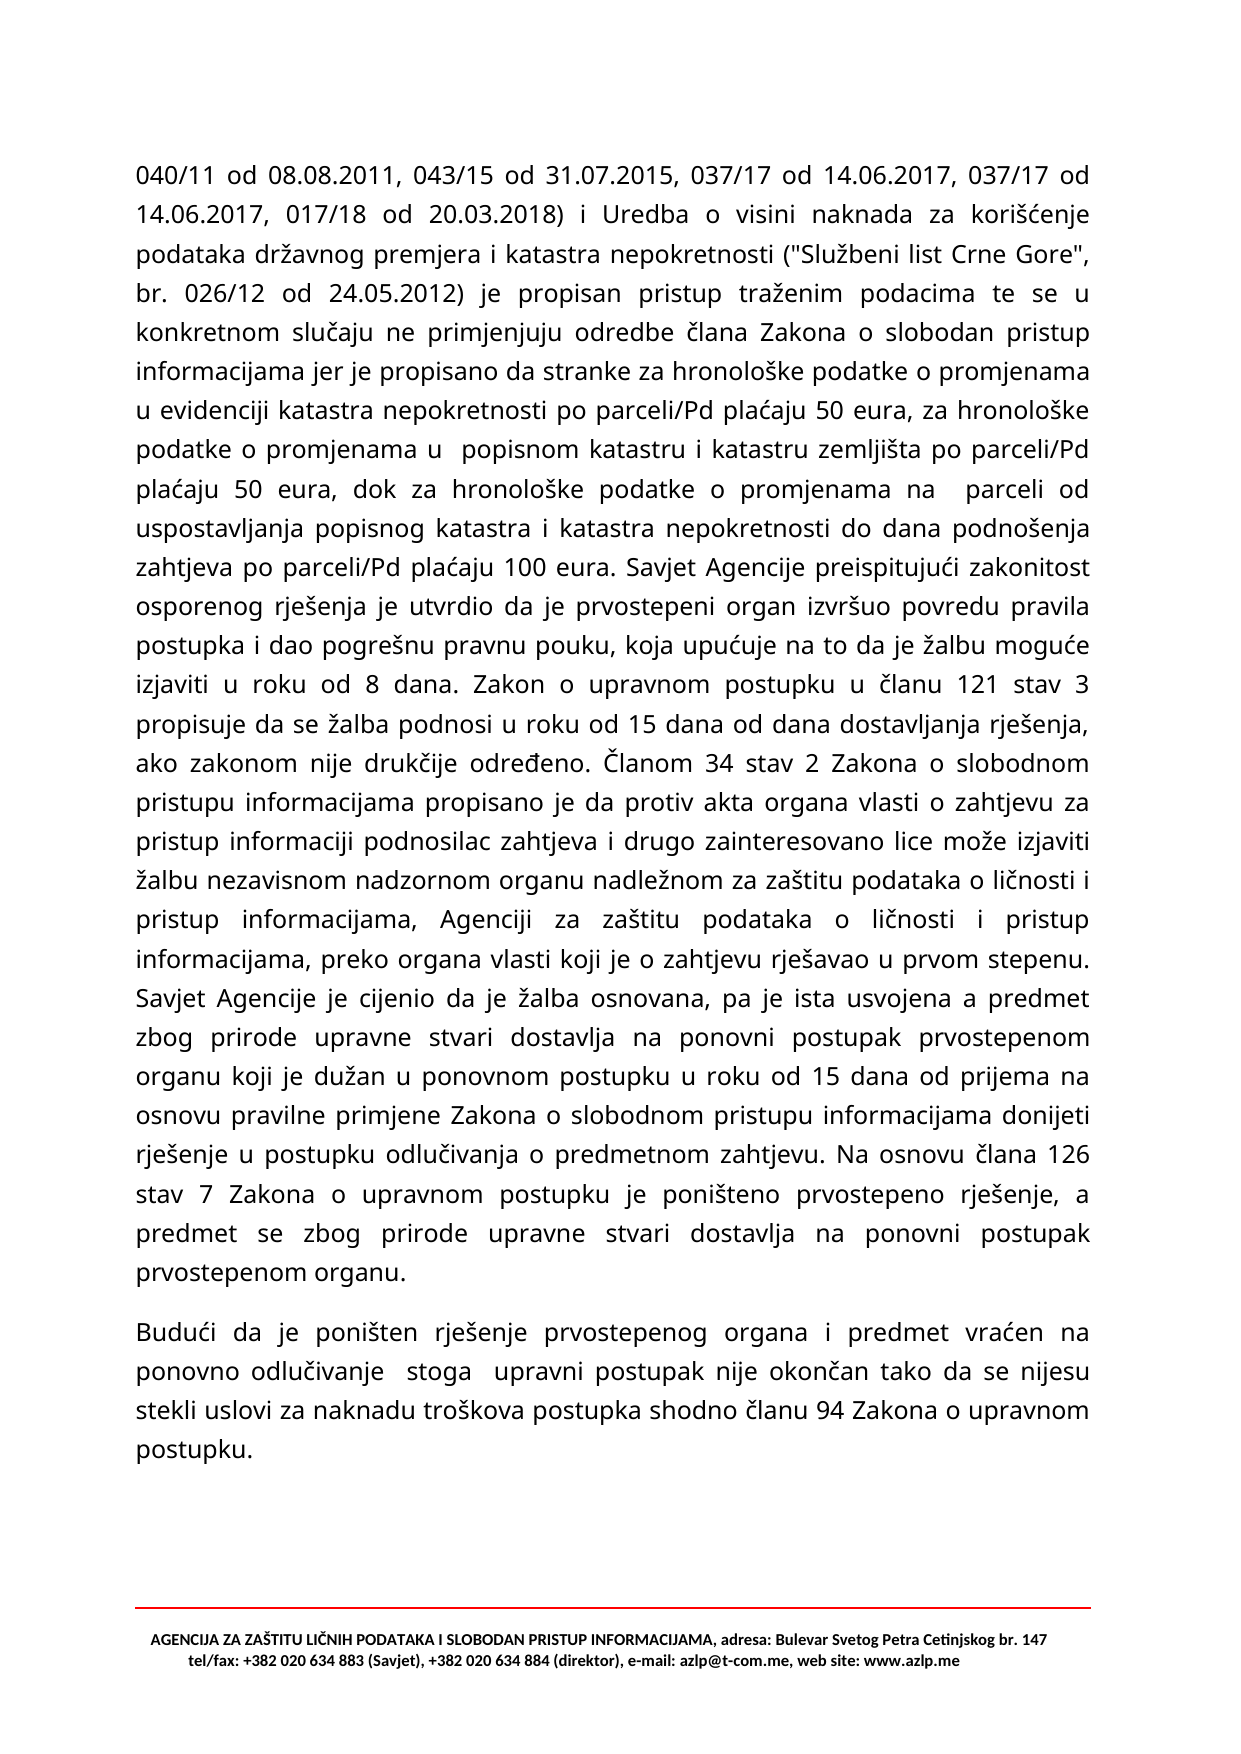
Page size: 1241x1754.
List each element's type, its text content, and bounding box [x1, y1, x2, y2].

text Budući da je poništen rješenje prvostepenog organa i predmet vraćen na ponovno odlučivanje stoga upravni postupak nije okončan tako da se nijesu stekli uslovi za naknadu troškova postupka shodno članu 94 Zakona o upravnom postupku. [135, 1315, 1091, 1466]
text 040/11 od 08.08.2011, 043/15 od 31.07.2015, 037/17 od 14.06.2017, 037/17 od 14.06.2017, 017/18 od 20.03.2018) i Uredba o visini naknada za korišćenje podataka državnog premjera i katastra nepokretnosti ("Službeni list Crne Gore", br. 026/12 od 24.05.2012) je propisan pristup traženim podacima te se u konkretnom slučaju ne primjenjuju odredbe člana Zakona o slobodan pristup informacijama jer je propisano da stranke za hronološke podatke o promjenama u evidenciji katastra nepokretnosti po parceli/Pd plaćaju 50 eura, za hronološke podatke o promjenama u popisnom katastru i katastru zemljišta po parceli/Pd plaćaju 50 eura, dok za hronološke podatke o promjenama na parceli od uspostavljanja popisnog katastra i katastra nepokretnosti do dana podnošenja zahtjeva po parceli/Pd plaćaju 100 eura. Savjet Agencije preispitujući zakonitost osporenog rješenja je utvrdio da je prvostepeni organ izvršuo povredu pravila postupka i dao pogrešnu pravnu pouku, koja upućuje na to da je žalbu moguće izjaviti u roku od 8 dana. Zakon o upravnom postupku u članu 121 stav 3 propisuje da se žalba podnosi u roku od 15 dana od dana dostavljanja rješenja, ako zakonom nije drukčije određeno. Članom 34 stav 2 Zakona o slobodnom pristupu informacijama propisano je da protiv akta organa vlasti o zahtjevu za pristup informaciji podnosilac zahtjeva i drugo zainteresovano lice može izjaviti žalbu nezavisnom nadzornom organu nadležnom za zaštitu podataka o ličnosti i pristup informacijama, Agenciji za zaštitu podataka o ličnosti i pristup informacijama, preko organa vlasti koji je o zahtjevu rješavao u prvom stepenu. Savjet Agencije je cijenio da je žalba osnovana, pa je ista usvojena a predmet zbog prirode upravne stvari dostavlja na ponovni postupak prvostepenom organu koji je dužan u ponovnom postupku u roku od 15 dana od prijema na osnovu pravilne primjene Zakona o slobodnom pristupu informacijama donijeti rješenje u postupku odlučivanja o predmetnom zahtjevu. Na osnovu člana 126 stav 7 Zakona o upravnom postupku je poništeno prvostepeno rješenje, a predmet se zbog prirode upravne stvari dostavlja na ponovni postupak prvostepenom organu. [135, 158, 1091, 1289]
